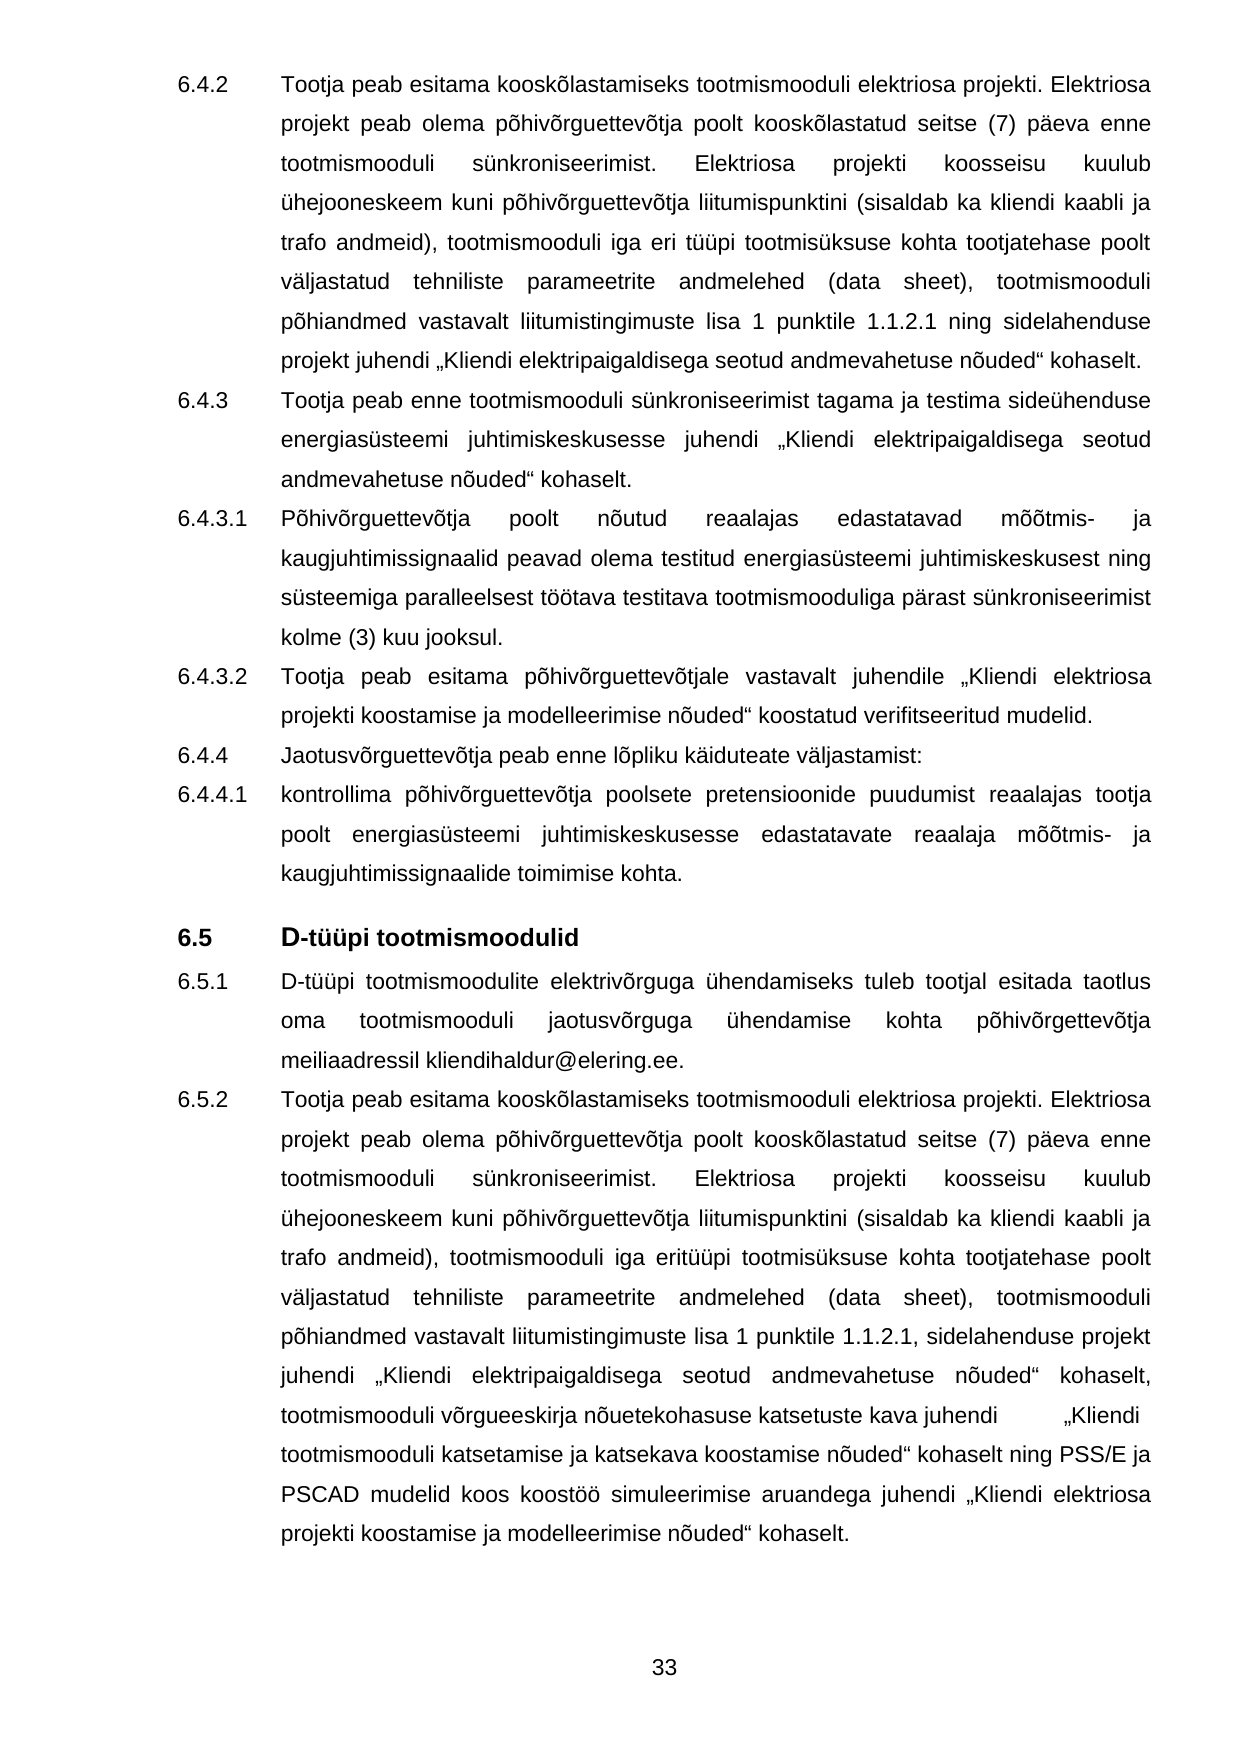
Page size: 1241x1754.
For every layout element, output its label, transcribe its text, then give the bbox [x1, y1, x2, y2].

list Tootja peab esitama põhivõrguettevõtjale vastavalt juhendile „Kliendi elektriosa projekti koostamise ja modelleerimise nõuded“ koostatud verifitseeritud mudelid. [177, 663, 1152, 729]
list Põhivõrguettevõtja poolt nõutud reaalajas edastatavad mõõtmis- ja kaugjuhtimissignaalid peavad olema testitud energiasüsteemi juhtimiskeskusest ning süsteemiga paralleelsest töötava testitava tootmismooduliga pärast sünkroniseerimist kolme (3) kuu jooksul. [177, 505, 1152, 650]
list D-tüüpi tootmismoodulite elektrivõrguga ühendamiseks tuleb tootjal esitada taotlus oma tootmismooduli jaotusvõrguga ühendamise kohta põhivõrgettevõtja meiliaadressil kliendihaldur@elering.ee. [177, 968, 1152, 1073]
subtitle D-tüüpi tootmismoodulid [177, 921, 1152, 952]
list Tootja peab enne tootmismooduli sünkroniseerimist tagama ja testima sideühenduse energiasüsteemi juhtimiskeskusesse juhendi „Kliendi elektripaigaldisega seotud andmevahetuse nõuded“ kohaselt. [177, 387, 1152, 492]
list kontrollima põhivõrguettevõtja poolsete pretensioonide puudumist reaalajas tootja poolt energiasüsteemi juhtimiskeskusesse edastatavate reaalaja mõõtmis- ja kaugjuhtimissignaalide toimimise kohta. [177, 781, 1152, 887]
list Tootja peab esitama kooskõlastamiseks tootmismooduli elektriosa projekti. Elektriosa projekt peab olema põhivõrguettevõtja poolt kooskõlastatud seitse (7) päeva enne tootmismooduli sünkroniseerimist. Elektriosa projekti koosseisu kuulub ühejooneskeem kuni põhivõrguettevõtja liitumispunktini (sisaldab ka kliendi kaabli ja trafo andmeid), tootmismooduli iga eri tüüpi tootmisüksuse kohta tootjatehase poolt väljastatud tehniliste parameetrite andmelehed (data sheet), tootmismooduli põhiandmed vastavalt liitumistingimuste lisa 1 punktile 1.1.2.1 ning sidelahenduse projekt juhendi „Kliendi elektripaigaldisega seotud andmevahetuse nõuded“ kohaselt. [177, 71, 1152, 373]
list Tootja peab esitama kooskõlastamiseks tootmismooduli elektriosa projekti. Elektriosa projekt peab olema põhivõrguettevõtja poolt kooskõlastatud seitse (7) päeva enne tootmismooduli sünkroniseerimist. Elektriosa projekti koosseisu kuulub ühejooneskeem kuni põhivõrguettevõtja liitumispunktini (sisaldab ka kliendi kaabli ja trafo andmeid), tootmismooduli iga eritüüpi tootmisüksuse kohta tootjatehase poolt väljastatud tehniliste parameetrite andmelehed (data sheet), tootmismooduli põhiandmed vastavalt liitumistingimuste lisa 1 punktile 1.1.2.1, sidelahenduse projekt juhendi „Kliendi elektripaigaldisega seotud andmevahetuse nõuded“ kohaselt, tootmismooduli võrgueeskirja nõuetekohasuse katsetuste kava juhendi „Kliendi tootmismooduli katsetamise ja katsekava koostamise nõuded“ kohaselt ning PSS/E ja PSCAD mudelid koos koostöö simuleerimise aruandega juhendi „Kliendi elektriosa projekti koostamise ja modelleerimise nõuded“ kohaselt. [177, 1086, 1152, 1547]
list Jaotusvõrguettevõtja peab enne lõpliku käiduteate väljastamist: [177, 742, 1152, 768]
